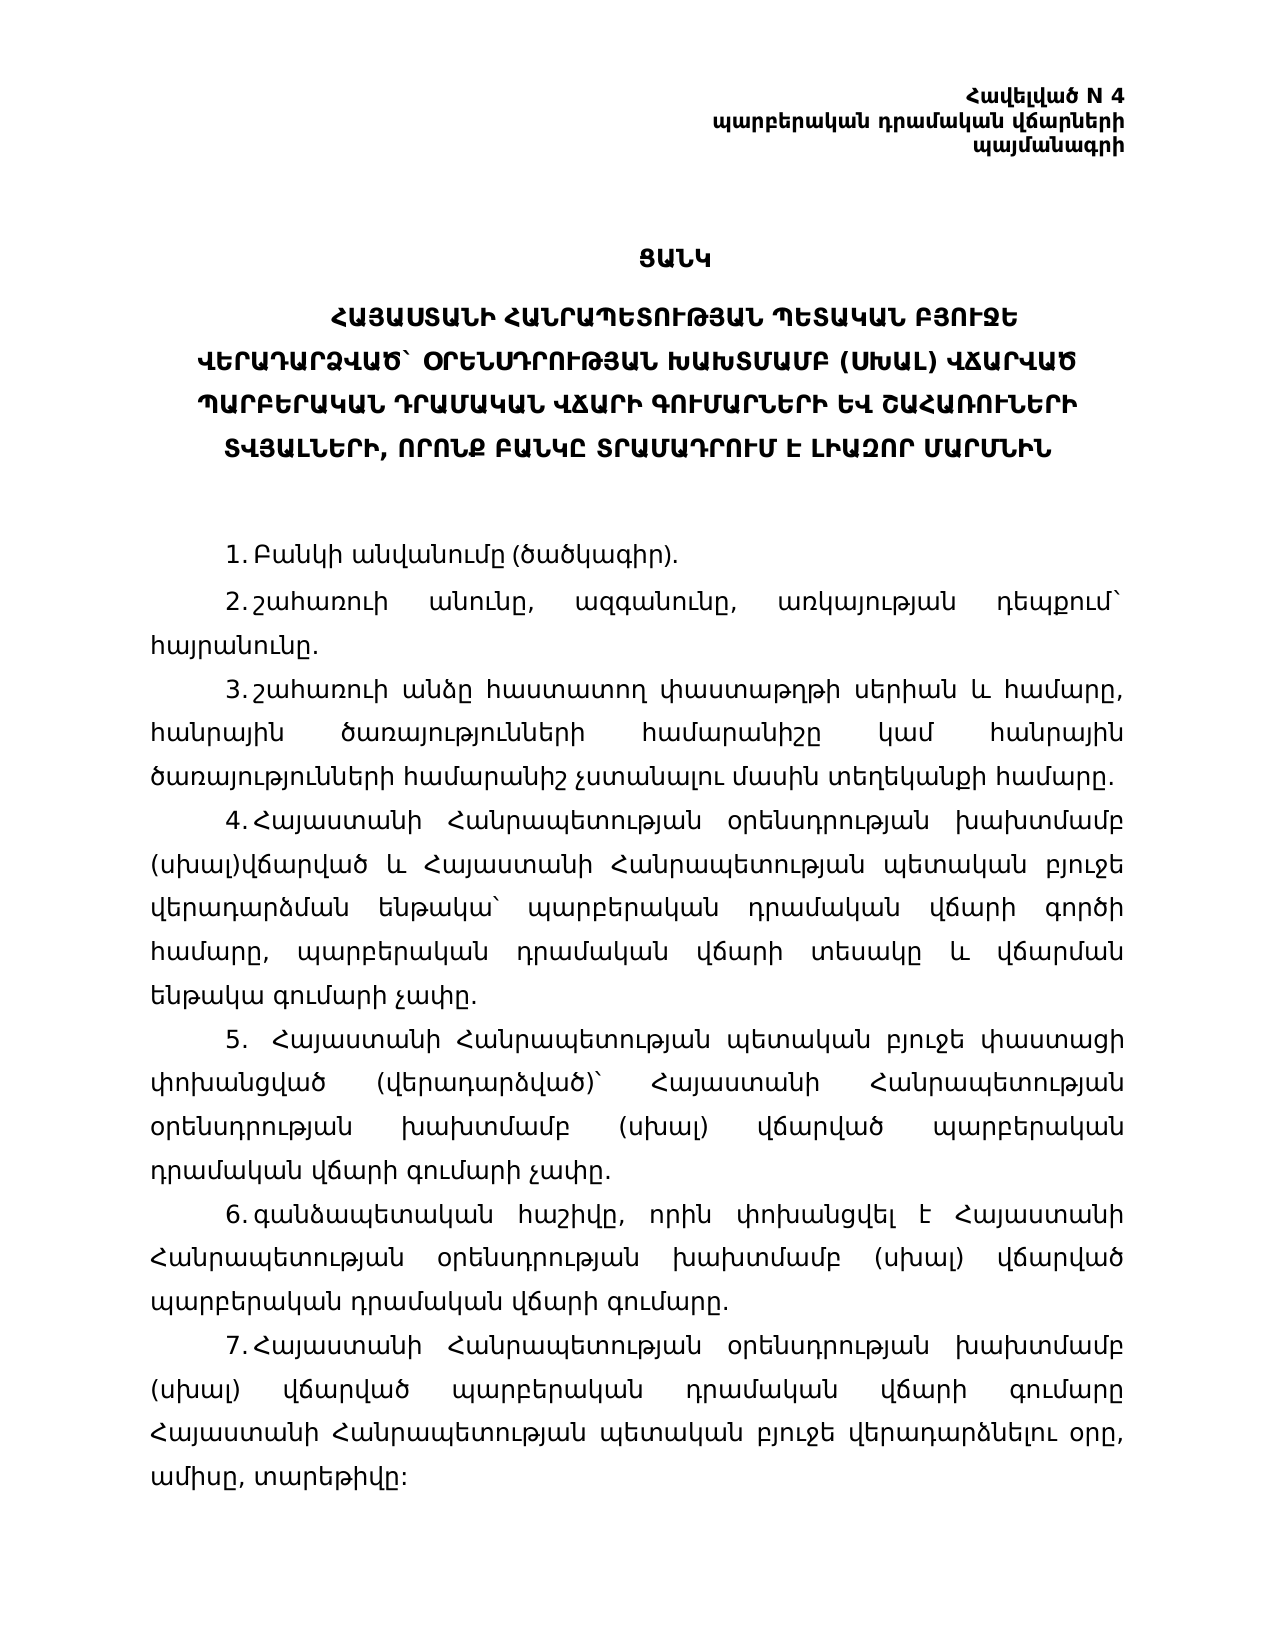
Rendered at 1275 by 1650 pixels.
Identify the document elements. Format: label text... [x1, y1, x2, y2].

list գանձապետական հաշիվը, որին փոխանցվել է Հայաստանի Հանրապետության օրենսդրության խախտմամբ (սխալ) վճարված պարբերական դրամական վճարի գումարը. [150, 1200, 1125, 1317]
text Հավելված N 4 [150, 84, 1125, 109]
list Հայաստանի Հանրապետության պետական բյուջե փաստացի փոխանցված (վերադարձված)՝ Հայաստանի Հանրապետության օրենսդրության խախտմամբ (սխալ) վճարված պարբերական դրամական վճարի գումարի չափը. [150, 1025, 1125, 1185]
list Հայաստանի Հանրապետության օրենսդրության խախտմամբ (սխալ)վճարված և Հայաստանի Հանրապետության պետական բյուջե վերադարձման ենթակա՝ պարբերական դրամական վճարի գործի համարը, պարբերական դրամական վճարի տեսակը և վճարման ենթակա գումարի չափը. [150, 806, 1125, 1010]
list Հայաստանի Հանրապետության օրենսդրության խախտմամբ (սխալ) վճարված պարբերական դրամական վճարի գումարը Հայաստանի Հանրապետության պետական բյուջե վերադարձնելու օրը, ամիսը, տարեթիվը: [150, 1331, 1125, 1492]
list շահառուի անունը, ազգանունը, առկայության դեպքում` հայրանունը. [150, 587, 1125, 660]
text Հայաստանի Հանրապետության պետական բյուջե վերադարձված` օրենսդրության խախտմամբ (սխալ) վճարված ՊԱՐԲԵՐԱԿԱՆ դրամական վճարի գումարների ԵՎ ՇԱՀԱՌՈՒՆԵՐԻ տվյալների, ՈՐՈՆՔ ԲԱՆԿԸ ՏՐԱՄԱԴՐՈՒՄ Է ԼԻԱԶՈՐ ՄԱՐՄՆԻՆ [150, 303, 1125, 463]
list շահառուի անձը հաստատող փաստաթղթի սերիան և համարը, հանրային ծառայությունների համարանիշը կամ հանրային ծառայությունների համարանիշ չստանալու մասին տեղեկանքի համարը. [150, 675, 1125, 792]
text ՑԱՆԿ [150, 245, 1125, 274]
text պարբերական դրամական վճարների [150, 109, 1125, 133]
text պայմանագրի [150, 133, 1125, 157]
list Բանկի անվանումը (ծածկագիր). [150, 536, 1125, 570]
